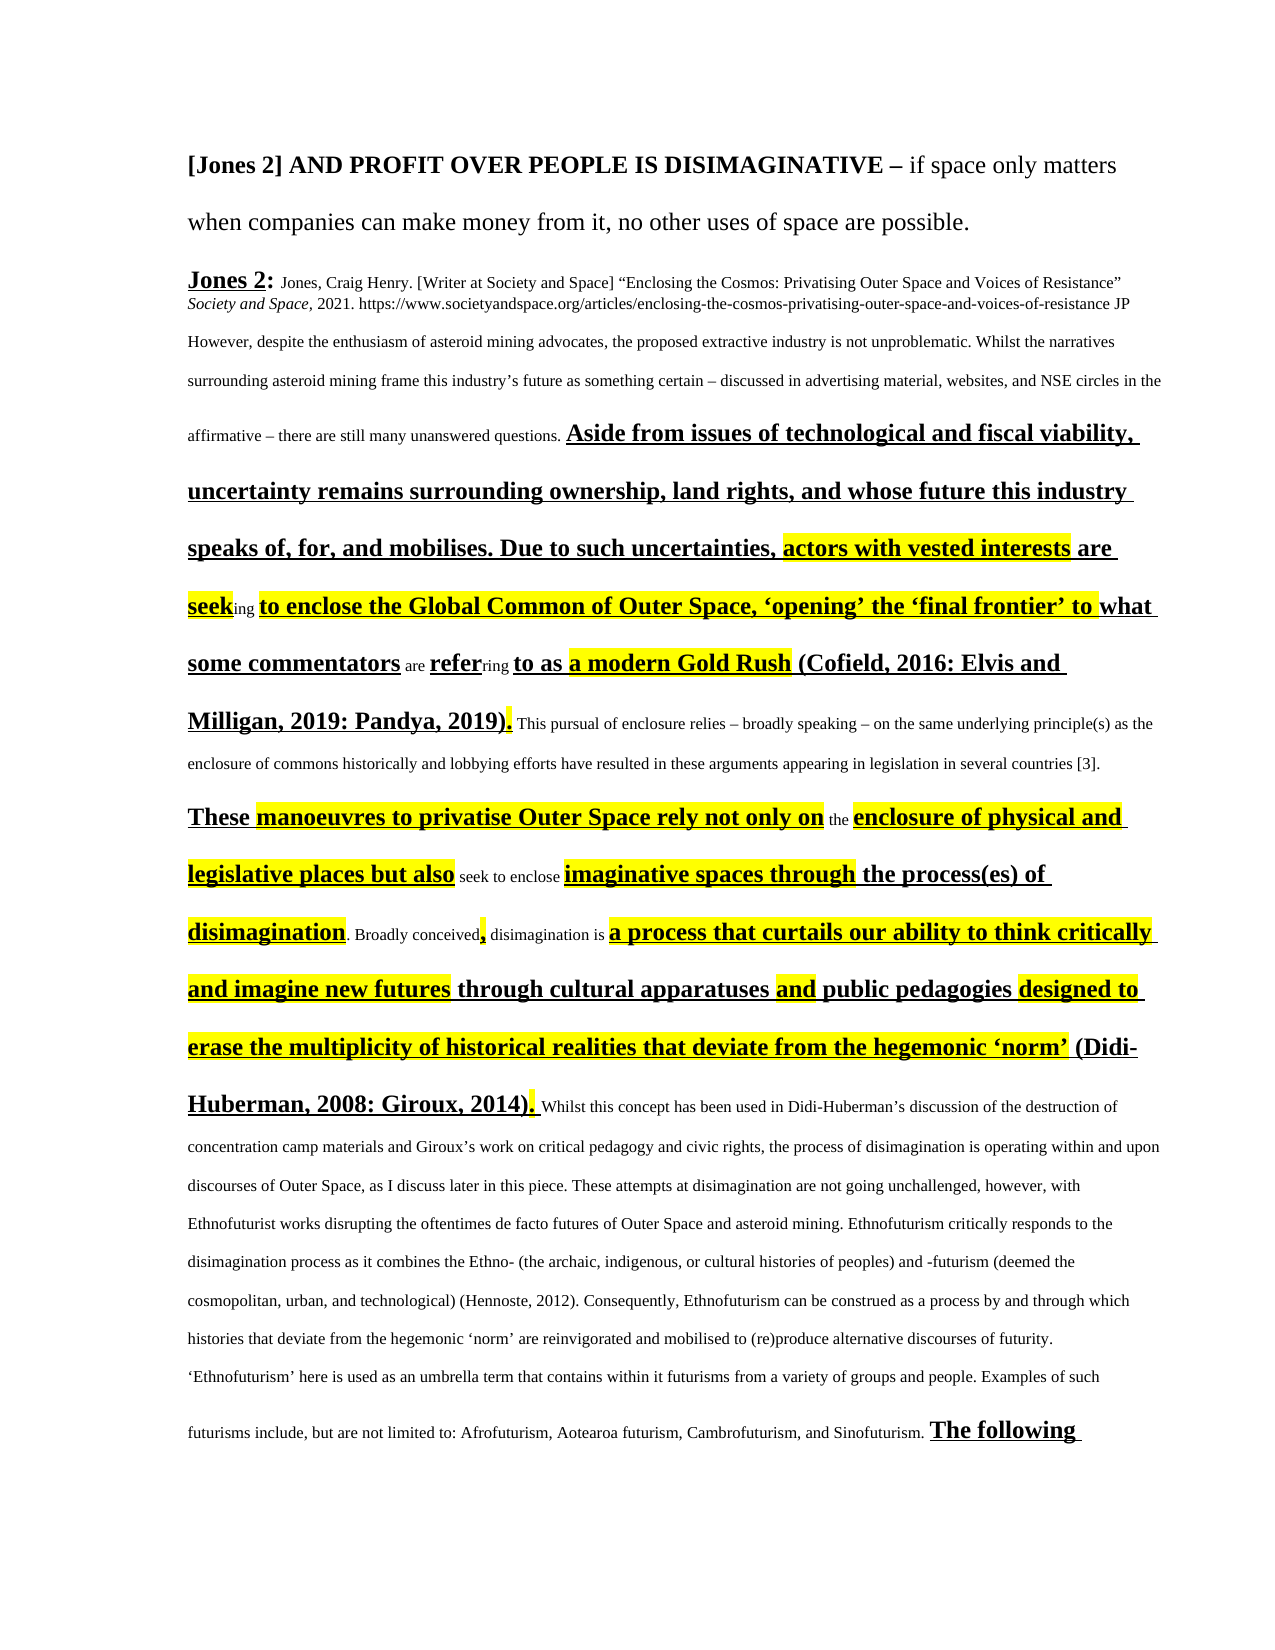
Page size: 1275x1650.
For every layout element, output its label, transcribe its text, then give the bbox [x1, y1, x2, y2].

text Jones 2: Jones, Craig Henry. [Writer at Society and Space] “Enclosing the Cosmos: Privatising Outer Space and Voices of Resistance” Society and Space, 2021. https://www.societyandspace.org/articles/enclosing-the-cosmos-privatising-outer-space-and-voices-of-resistance JP [187, 265, 1162, 313]
subtitle [Jones 2] AND PROFIT OVER PEOPLE IS DISIMAGINATIVE – if space only matters when companies can make money from it, no other uses of space are possible. [187, 150, 1162, 236]
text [187, 332, 1162, 1444]
